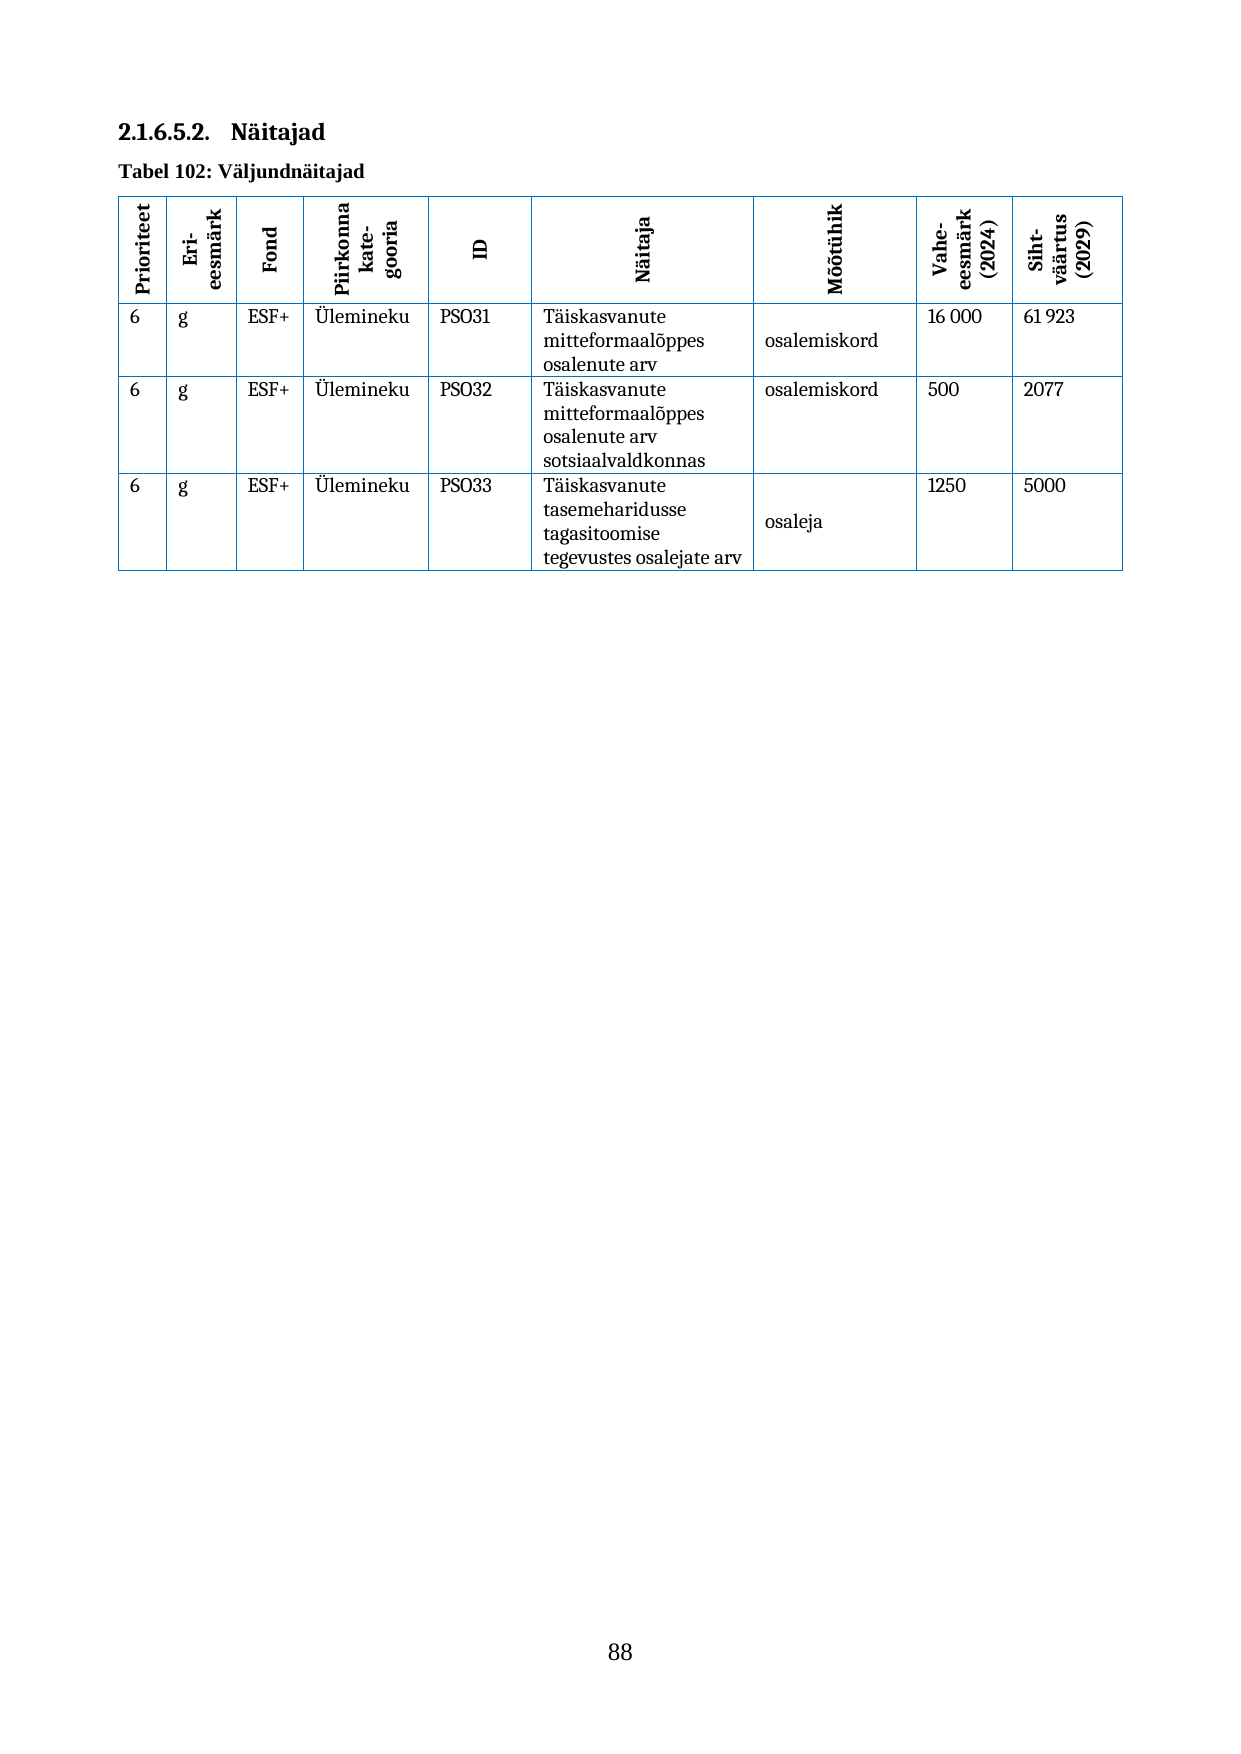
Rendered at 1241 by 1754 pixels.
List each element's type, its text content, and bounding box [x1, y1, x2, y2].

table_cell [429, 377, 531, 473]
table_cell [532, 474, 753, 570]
subtitle Näitajad [118, 118, 1122, 147]
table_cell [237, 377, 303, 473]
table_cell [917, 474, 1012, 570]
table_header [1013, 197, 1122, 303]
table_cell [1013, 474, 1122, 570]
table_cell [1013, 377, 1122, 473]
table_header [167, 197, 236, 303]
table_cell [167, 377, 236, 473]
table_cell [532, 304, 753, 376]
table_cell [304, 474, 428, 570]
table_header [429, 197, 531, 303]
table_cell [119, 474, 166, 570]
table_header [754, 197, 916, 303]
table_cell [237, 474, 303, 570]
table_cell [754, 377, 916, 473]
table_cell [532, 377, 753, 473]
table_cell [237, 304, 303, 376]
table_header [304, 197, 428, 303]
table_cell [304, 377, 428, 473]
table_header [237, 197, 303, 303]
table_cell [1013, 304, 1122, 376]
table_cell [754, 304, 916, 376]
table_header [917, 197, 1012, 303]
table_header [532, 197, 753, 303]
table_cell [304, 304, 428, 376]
text Tabel 102: Väljundnäitajad [118, 159, 1122, 183]
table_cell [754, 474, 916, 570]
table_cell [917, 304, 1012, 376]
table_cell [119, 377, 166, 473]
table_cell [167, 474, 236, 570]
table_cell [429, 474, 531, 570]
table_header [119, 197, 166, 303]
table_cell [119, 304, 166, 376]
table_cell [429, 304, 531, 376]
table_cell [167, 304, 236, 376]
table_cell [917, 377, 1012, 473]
